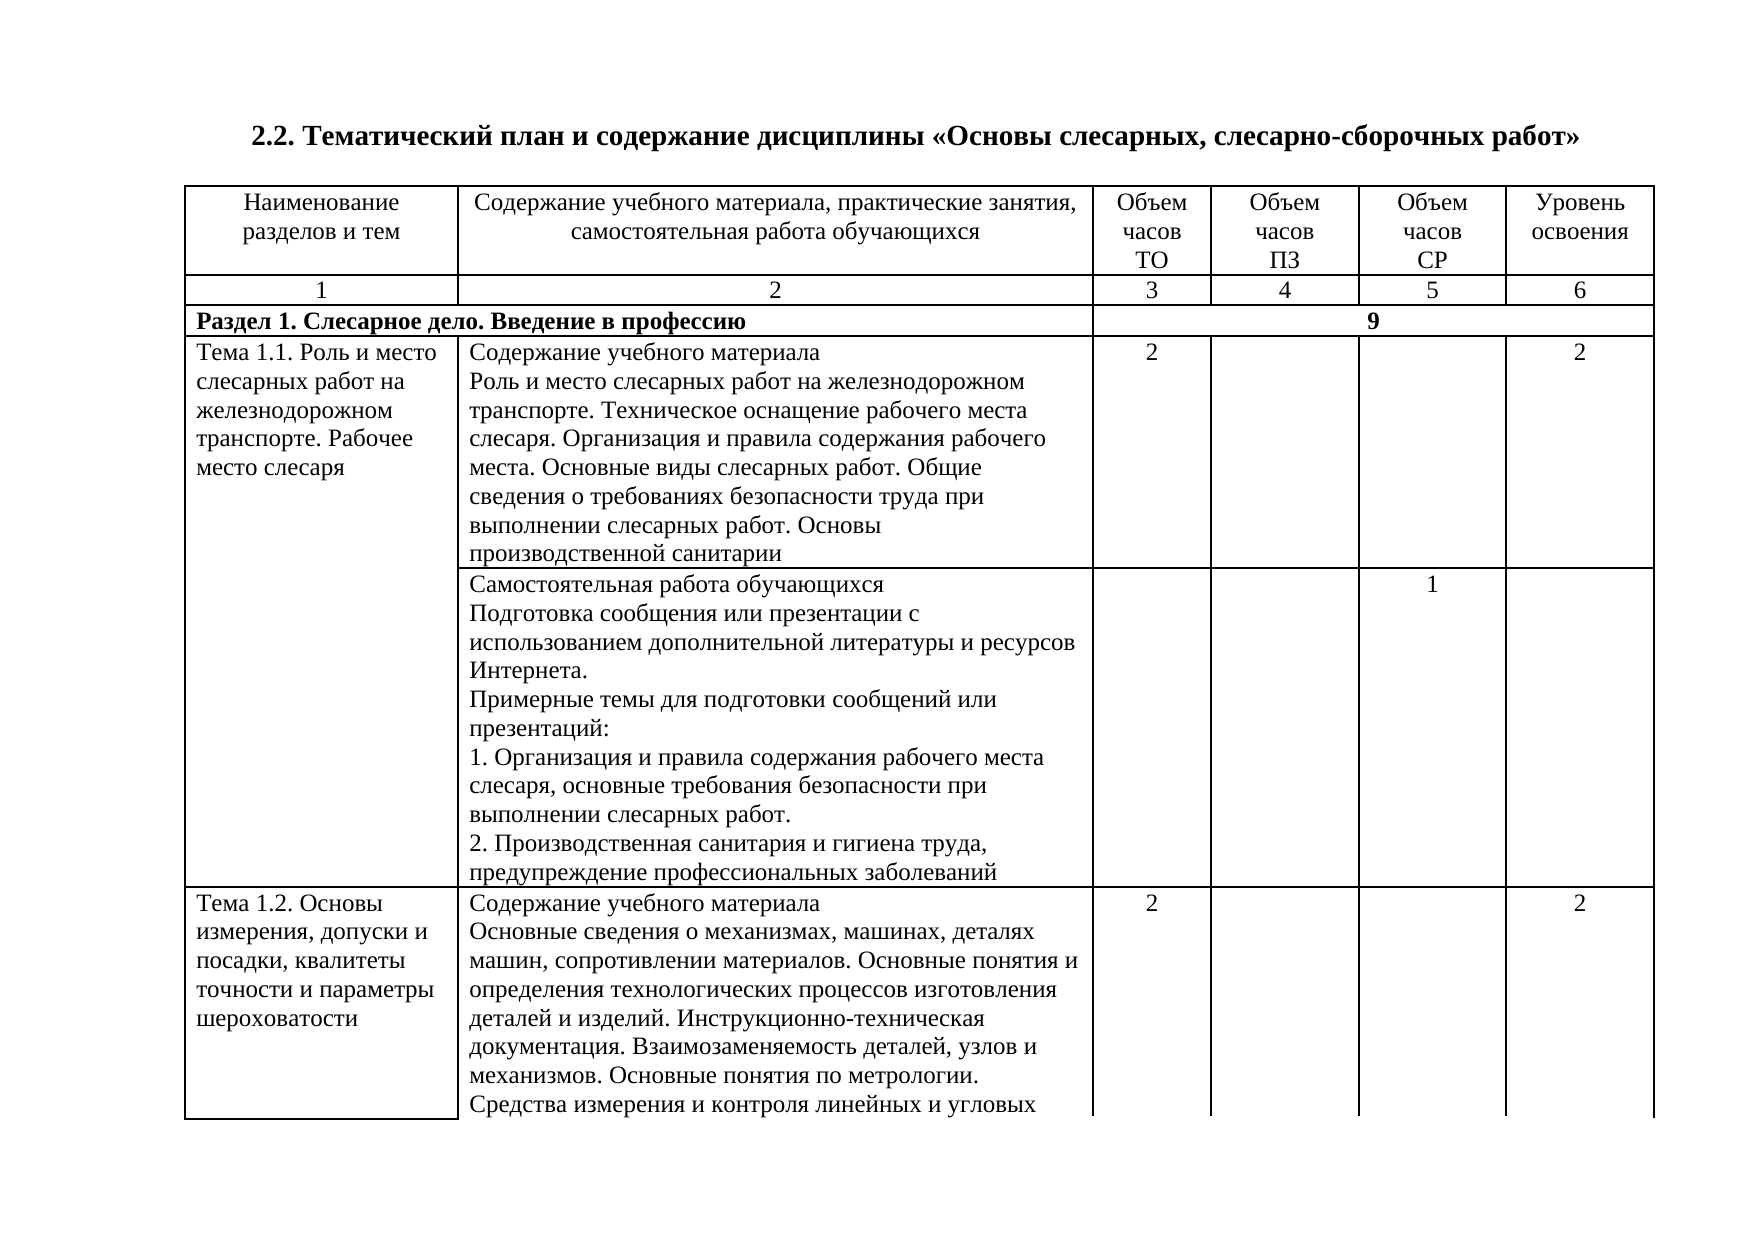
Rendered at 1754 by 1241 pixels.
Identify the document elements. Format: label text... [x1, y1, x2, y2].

table_cell 1 [186, 276, 457, 304]
table_cell Содержание учебного материала Роль и место слесарных работ на железнодорожном транспорте. Техническое оснащение рабочего места слесаря. Организация и правила содержания рабочего места. Основные виды слесарных работ. Общие сведения о требованиях безопасности труда при выполнении слесарных работ. Основы производственной санитарии [459, 337, 1092, 567]
table_cell 2 [1506, 888, 1653, 1118]
table_cell 9 [1094, 306, 1653, 335]
table_header Содержание учебного материала, практические занятия, самостоятельная работа обучающихся [459, 187, 1092, 273]
table_header Объем часов СР [1360, 187, 1505, 273]
table_cell [1359, 888, 1506, 1118]
table_cell [1211, 888, 1358, 1118]
table_cell 4 [1212, 276, 1358, 304]
table_header Уровень освоения [1507, 187, 1653, 273]
table_cell [1212, 337, 1358, 567]
table_cell 3 [1094, 276, 1210, 304]
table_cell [186, 888, 457, 1118]
table_cell 2 [1507, 337, 1653, 567]
table_cell [1094, 569, 1210, 886]
table_cell 2 [1094, 337, 1210, 567]
table_cell 1 [1360, 569, 1505, 886]
table_cell Самостоятельная работа обучающихся Подготовка сообщения или презентации с использованием дополнительной литературы и ресурсов Интернета. Примерные темы для подготовки сообщений или презентаций: 1. Организация и правила содержания рабочего места слесаря, основные требования безопасности при выполнении слесарных работ. 2. Производственная санитария и гигиена труда, предупреждение профессиональных заболеваний [459, 569, 1092, 886]
table_cell Тема 1.1. Роль и место слесарных работ на железнодорожном транспорте. Рабочее место слесаря [186, 337, 457, 886]
table_header Объем часов ПЗ [1212, 187, 1358, 273]
table_cell [1212, 569, 1358, 886]
text 2.2. Тематический план и содержание дисциплины «Основы слесарных, слесарно-сборочных работ» [177, 118, 1665, 152]
table_cell 2 [1093, 888, 1211, 1118]
table_cell 6 [1507, 276, 1653, 304]
table_cell 5 [1360, 276, 1505, 304]
table_cell Раздел 1. Слесарное дело. Введение в профессию [186, 306, 1092, 335]
table_cell [1507, 569, 1653, 886]
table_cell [459, 888, 1093, 1118]
table_cell 2 [459, 276, 1092, 304]
table_header Объем часов ТО [1094, 187, 1210, 273]
table_cell [1360, 337, 1505, 567]
table_header Наименование разделов и тем [186, 187, 457, 273]
